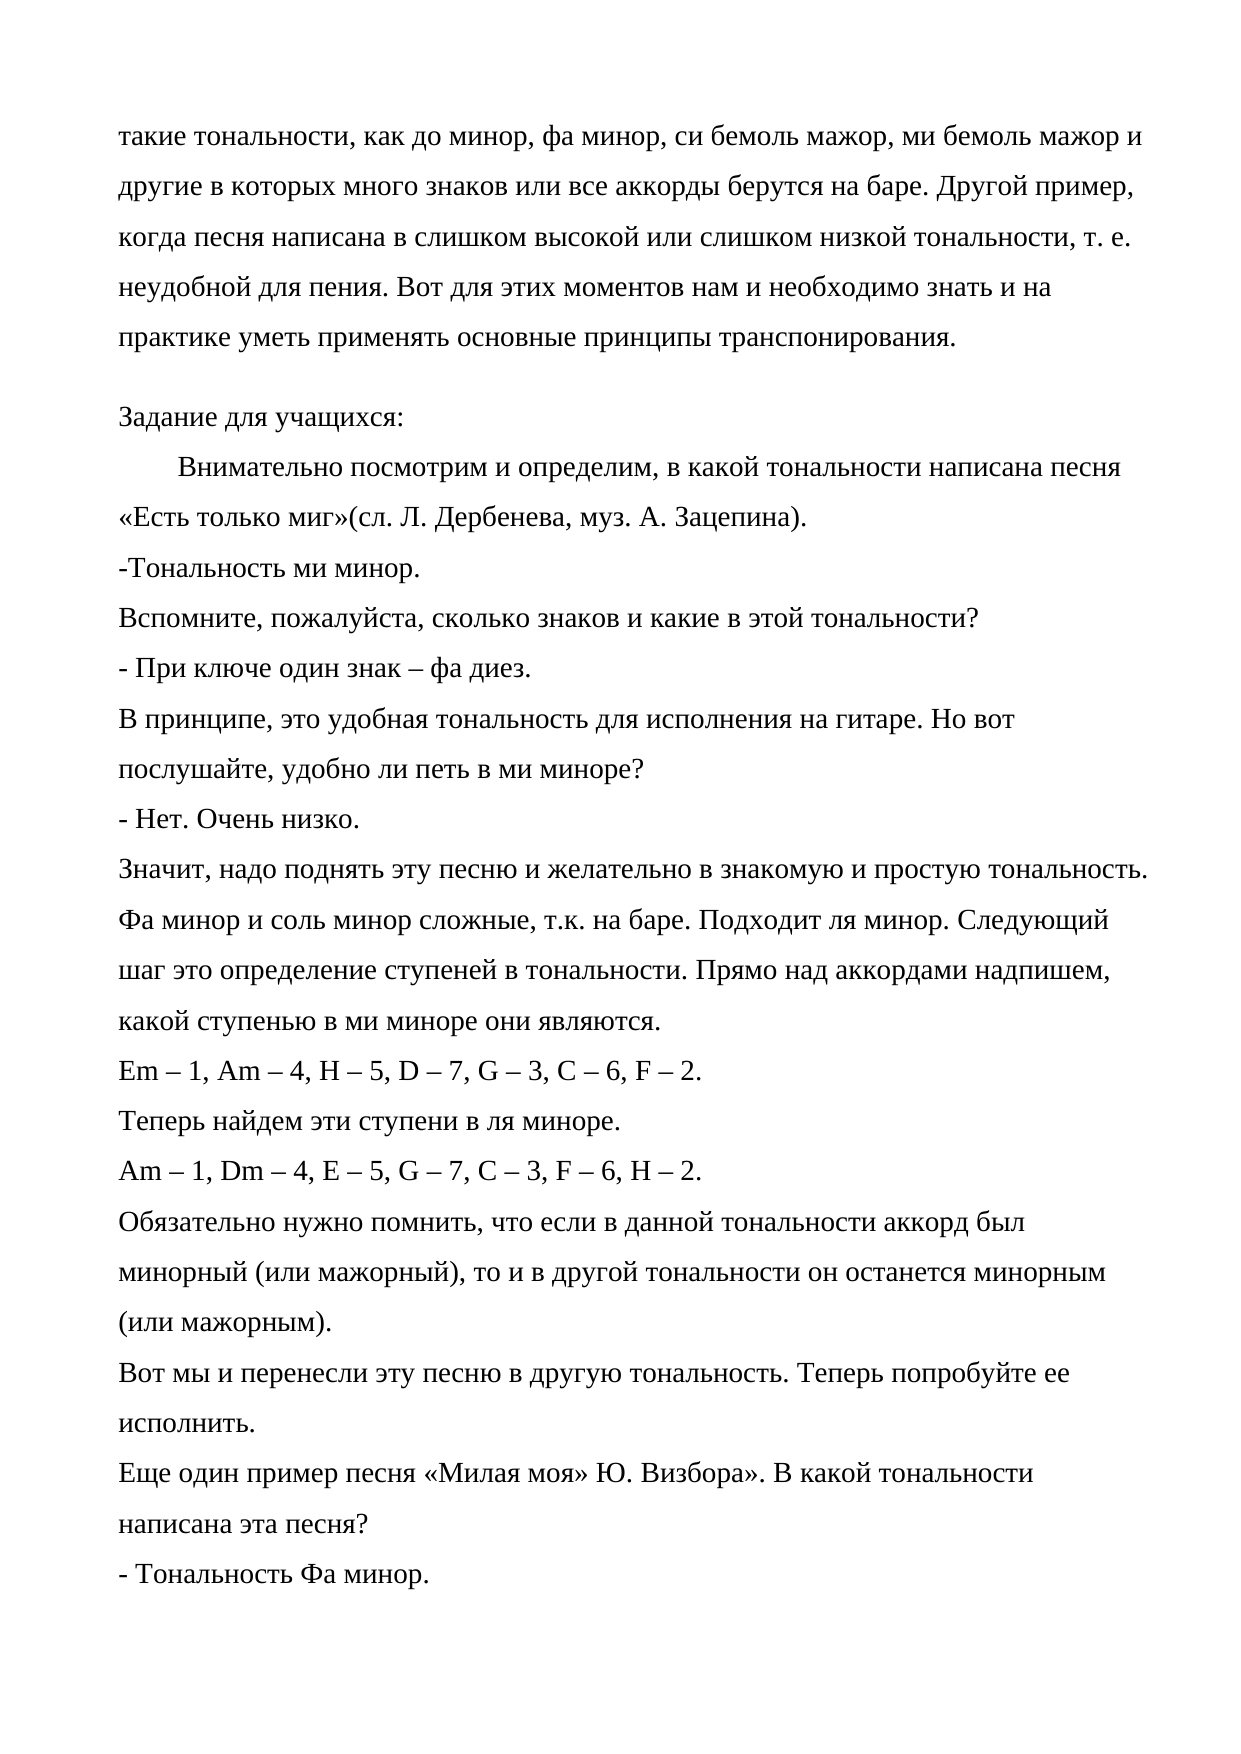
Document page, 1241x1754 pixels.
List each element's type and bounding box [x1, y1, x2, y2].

text [118, 399, 1152, 1589]
list [81, 118, 1152, 353]
